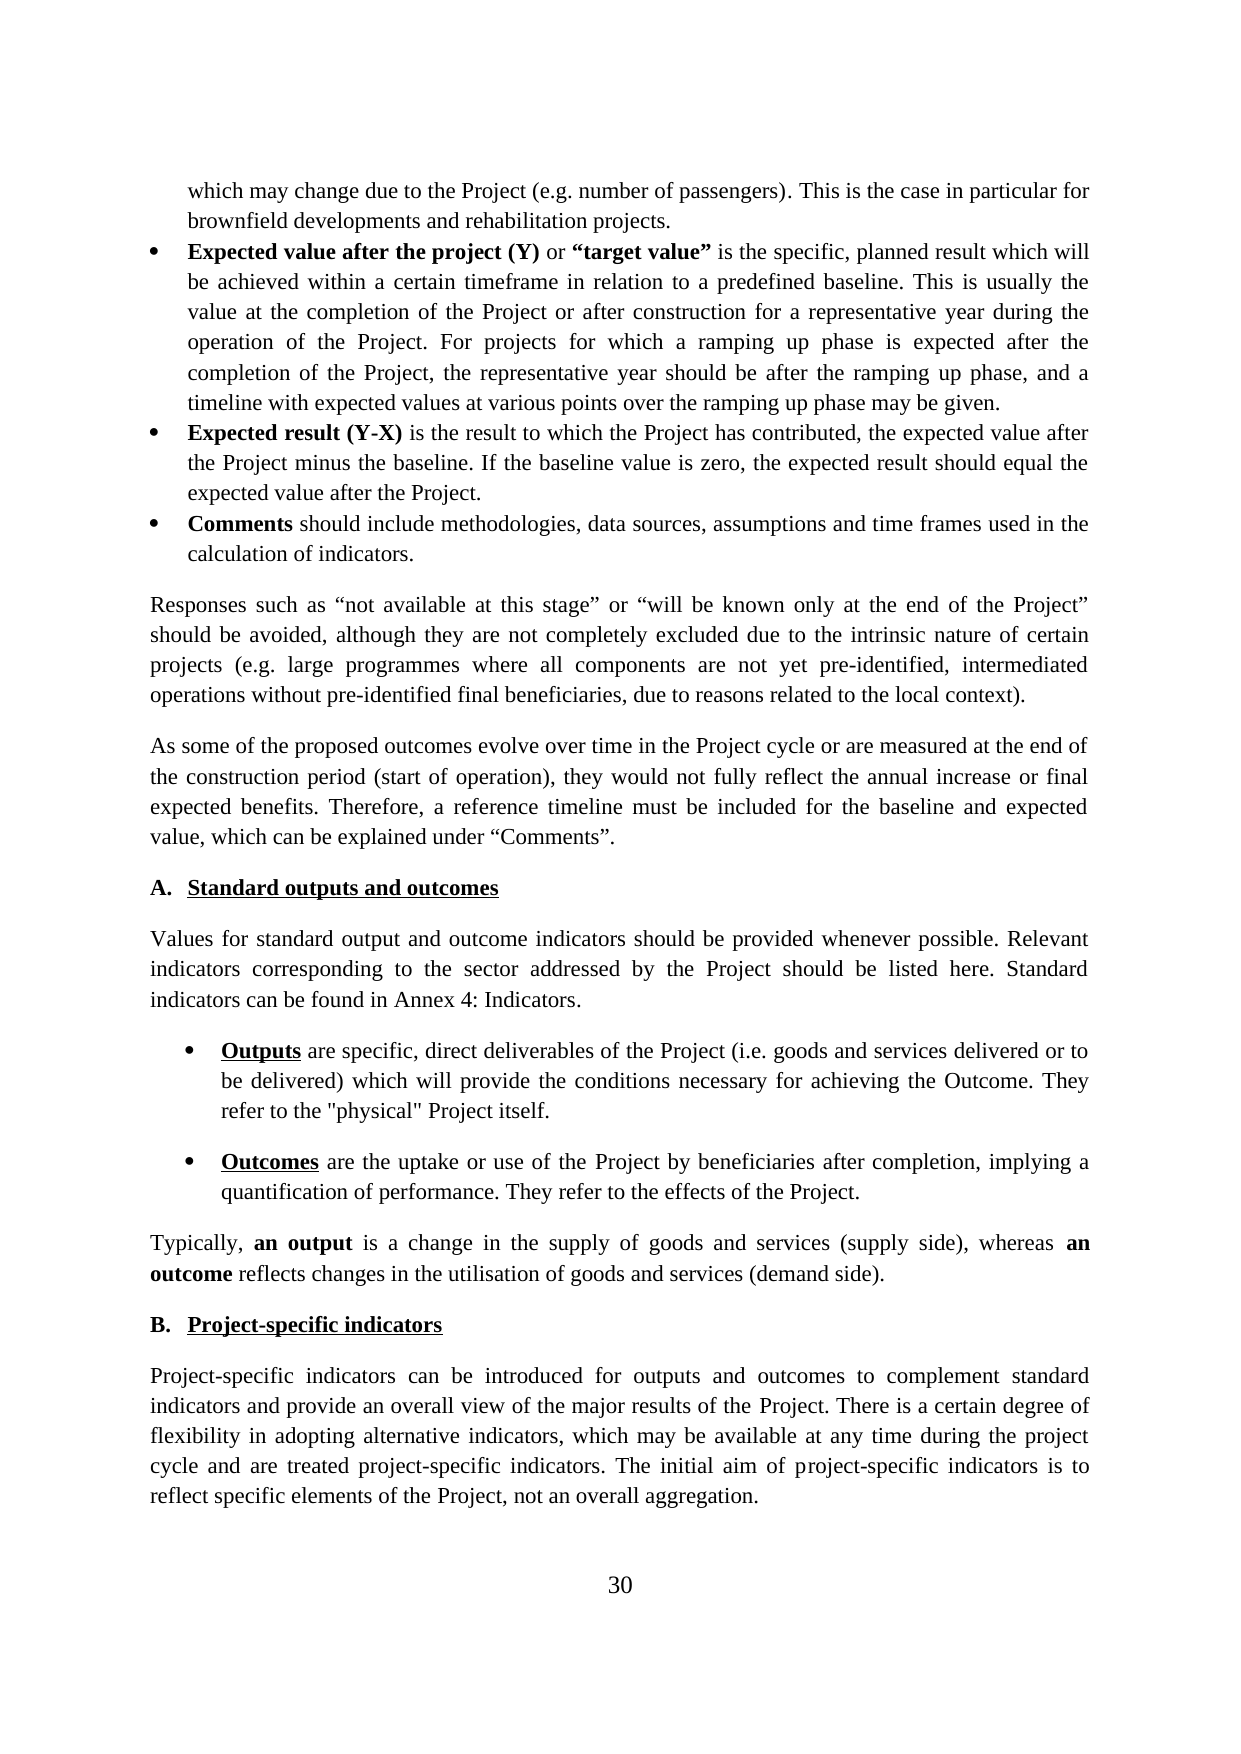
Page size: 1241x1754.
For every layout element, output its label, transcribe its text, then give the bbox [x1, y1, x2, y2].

text Responses such as “not available at this stage” or “will be known only at the end of the Project” should be avoided, although they are not completely excluded due to the intrinsic nature of certain projects (e.g. large programmes where all components are not yet pre-identified, intermediated operations without pre-identified final beneficiaries, due to reasons related to the local context). [150, 591, 1090, 708]
list Expected value after the project (Y) or “target value” is the specific, planned result which will be achieved within a certain timeframe in relation to a predefined baseline. This is usually the value at the completion of the Project or after construction for a representative year during the operation of the Project. For projects for which a ramping up phase is expected after the completion of the Project, the representative year should be after the ramping up phase, and a timeline with expected values at various points over the ramping up phase may be given. [150, 238, 1090, 415]
list Outcomes are the uptake or use of the Project by beneficiaries after completion, implying a quantification of performance. They refer to the effects of the Project. [185, 1148, 1090, 1205]
list Outputs are specific, direct deliverables of the Project (i.e. goods and services delivered or to be delivered) which will provide the conditions necessary for achieving the Outcome. They refer to the "physical" Project itself. [185, 1037, 1090, 1123]
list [150, 177, 1090, 234]
text As some of the proposed outcomes evolve over time in the Project cycle or are measured at the end of the construction period (start of operation), they would not fully reflect the annual increase or final expected benefits. Therefore, a reference timeline must be included for the baseline and expected value, which can be explained under “Comments”. [150, 732, 1090, 849]
list Comments should include methodologies, data sources, assumptions and time frames used in the calculation of indicators. [150, 509, 1090, 566]
list Project-specific indicators [150, 1311, 1090, 1337]
list Expected result (Y-X) is the result to which the Project has contributed, the expected value after the Project minus the baseline. If the baseline value is zero, the expected result should equal the expected value after the Project. [150, 419, 1090, 506]
list Standard outputs and outcomes [150, 874, 1090, 901]
text Typically, an output is a change in the supply of goods and services (supply side), whereas an outcome reflects changes in the utilisation of goods and services (demand side). [150, 1229, 1090, 1286]
text Project-specific indicators can be introduced for outputs and outcomes to complement standard indicators and provide an overall view of the major results of the Project. There is a certain degree of flexibility in adopting alternative indicators, which may be available at any time during the project cycle and are treated project-specific indicators. The initial aim of project-specific indicators is to reflect specific elements of the Project, not an overall aggregation. [150, 1362, 1090, 1509]
text Values for standard output and outcome indicators should be provided whenever possible. Relevant indicators corresponding to the sector addressed by the Project should be listed here. Standard indicators can be found in Annex 4: Indicators. [150, 925, 1090, 1012]
